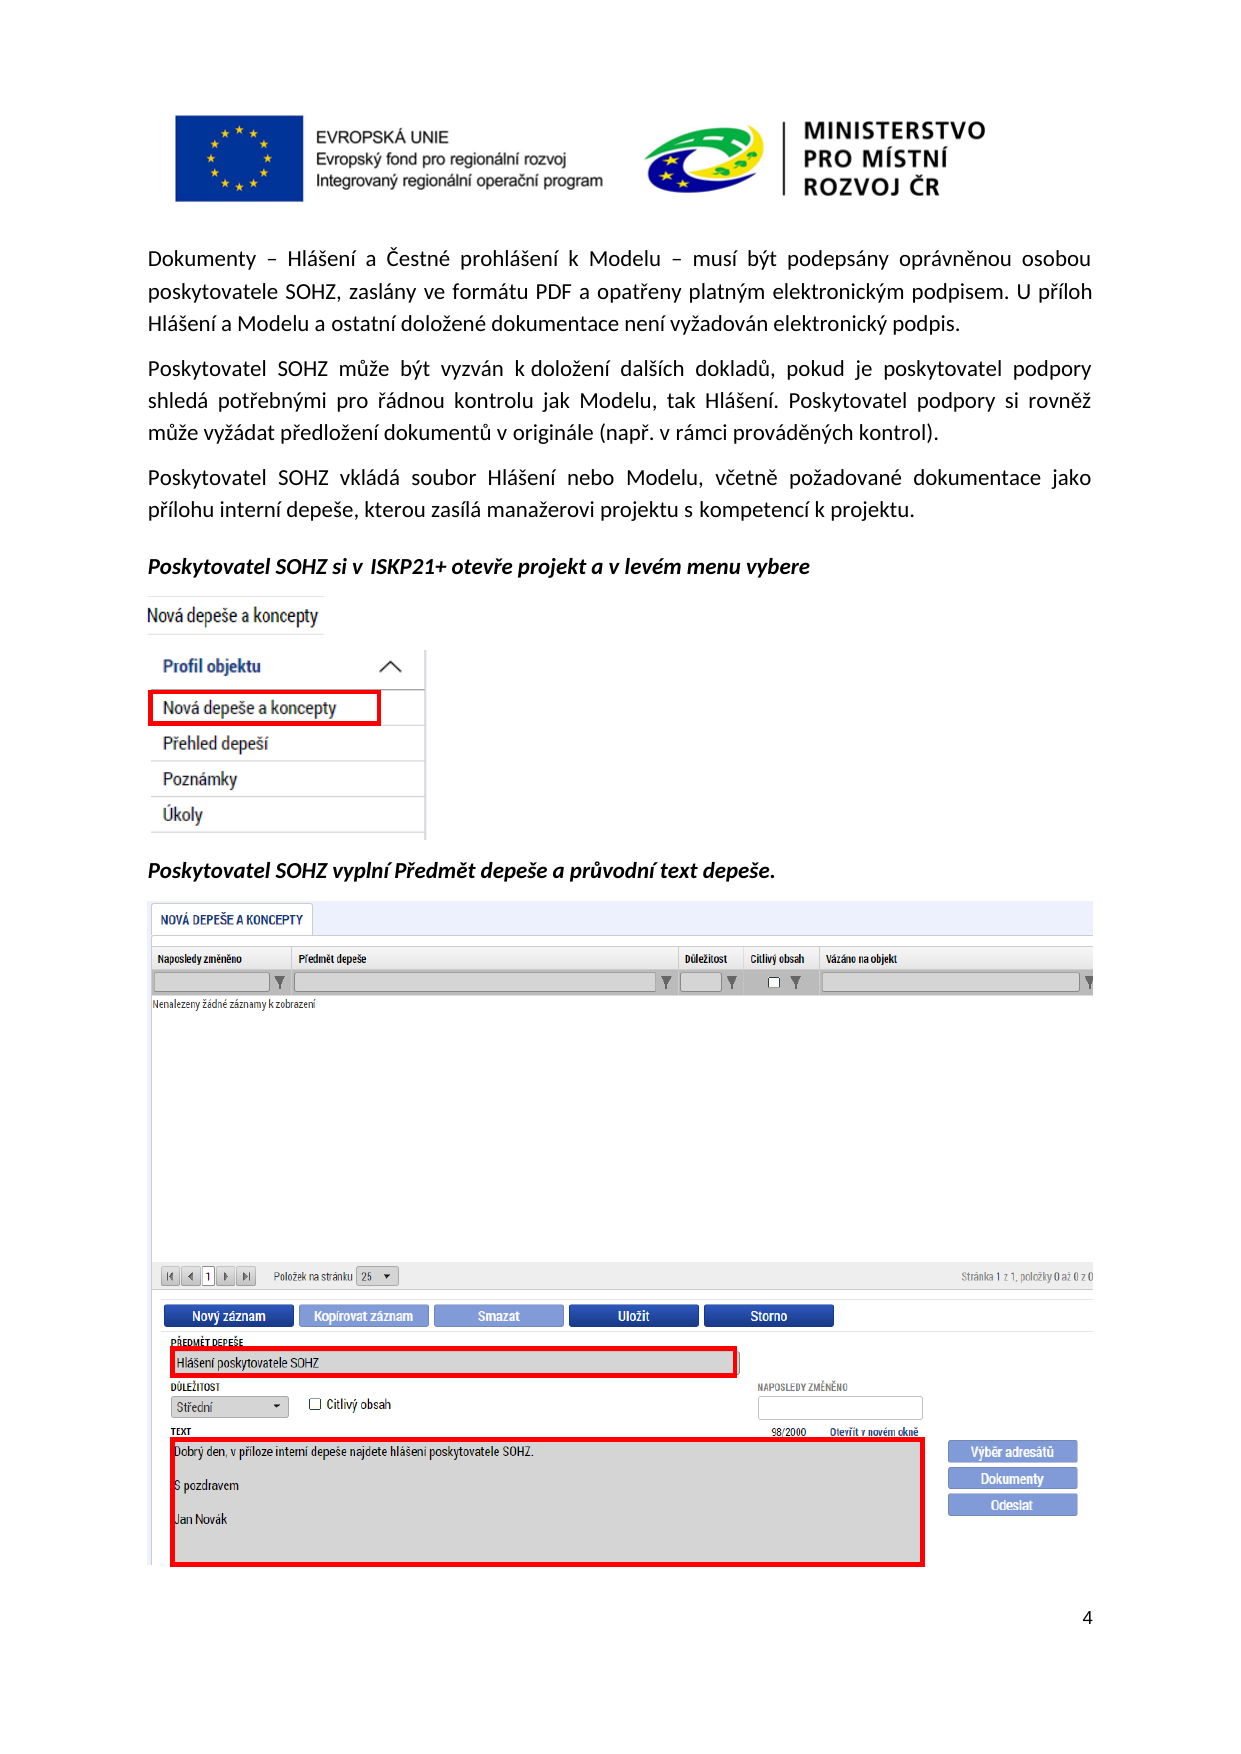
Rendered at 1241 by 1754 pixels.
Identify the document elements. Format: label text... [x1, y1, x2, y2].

picture [151, 650, 427, 840]
text Dokumenty – Hlášení a Čestné prohlášení k Modelu – musí být podepsány oprávněnou osobou poskytovatele SOHZ, zaslány ve formátu PDF a opatřeny platným elektronickým podpisem. U příloh Hlášení a Modelu a ostatní doložené dokumentace není vyžadován elektronický podpis. [148, 244, 1093, 337]
picture [147, 901, 1093, 1565]
picture [147, 86, 1013, 230]
picture [147, 596, 324, 635]
text Poskytovatel SOHZ může být vyzván k doložení dalších dokladů, pokud je poskytovatel podpory shledá potřebnými pro řádnou kontrolu jak Modelu, tak Hlášení. Poskytovatel podpory si rovněž může vyžádat předložení dokumentů v originále (např. v rámci prováděných kontrol). [148, 354, 1093, 446]
text Poskytovatel SOHZ vkládá soubor Hlášení nebo Modelu, včetně požadované dokumentace jako přílohu interní depeše, kterou zasílá manažerovi projektu s kompetencí k projektu. [148, 463, 1093, 523]
text Poskytovatel SOHZ vyplní Předmět depeše a průvodní text depeše. [148, 856, 1093, 884]
text Poskytovatel SOHZ si v ISKP21+ otevře projekt a v levém menu vybere [148, 552, 1093, 580]
picture [175, 1442, 920, 1562]
picture [153, 694, 377, 721]
